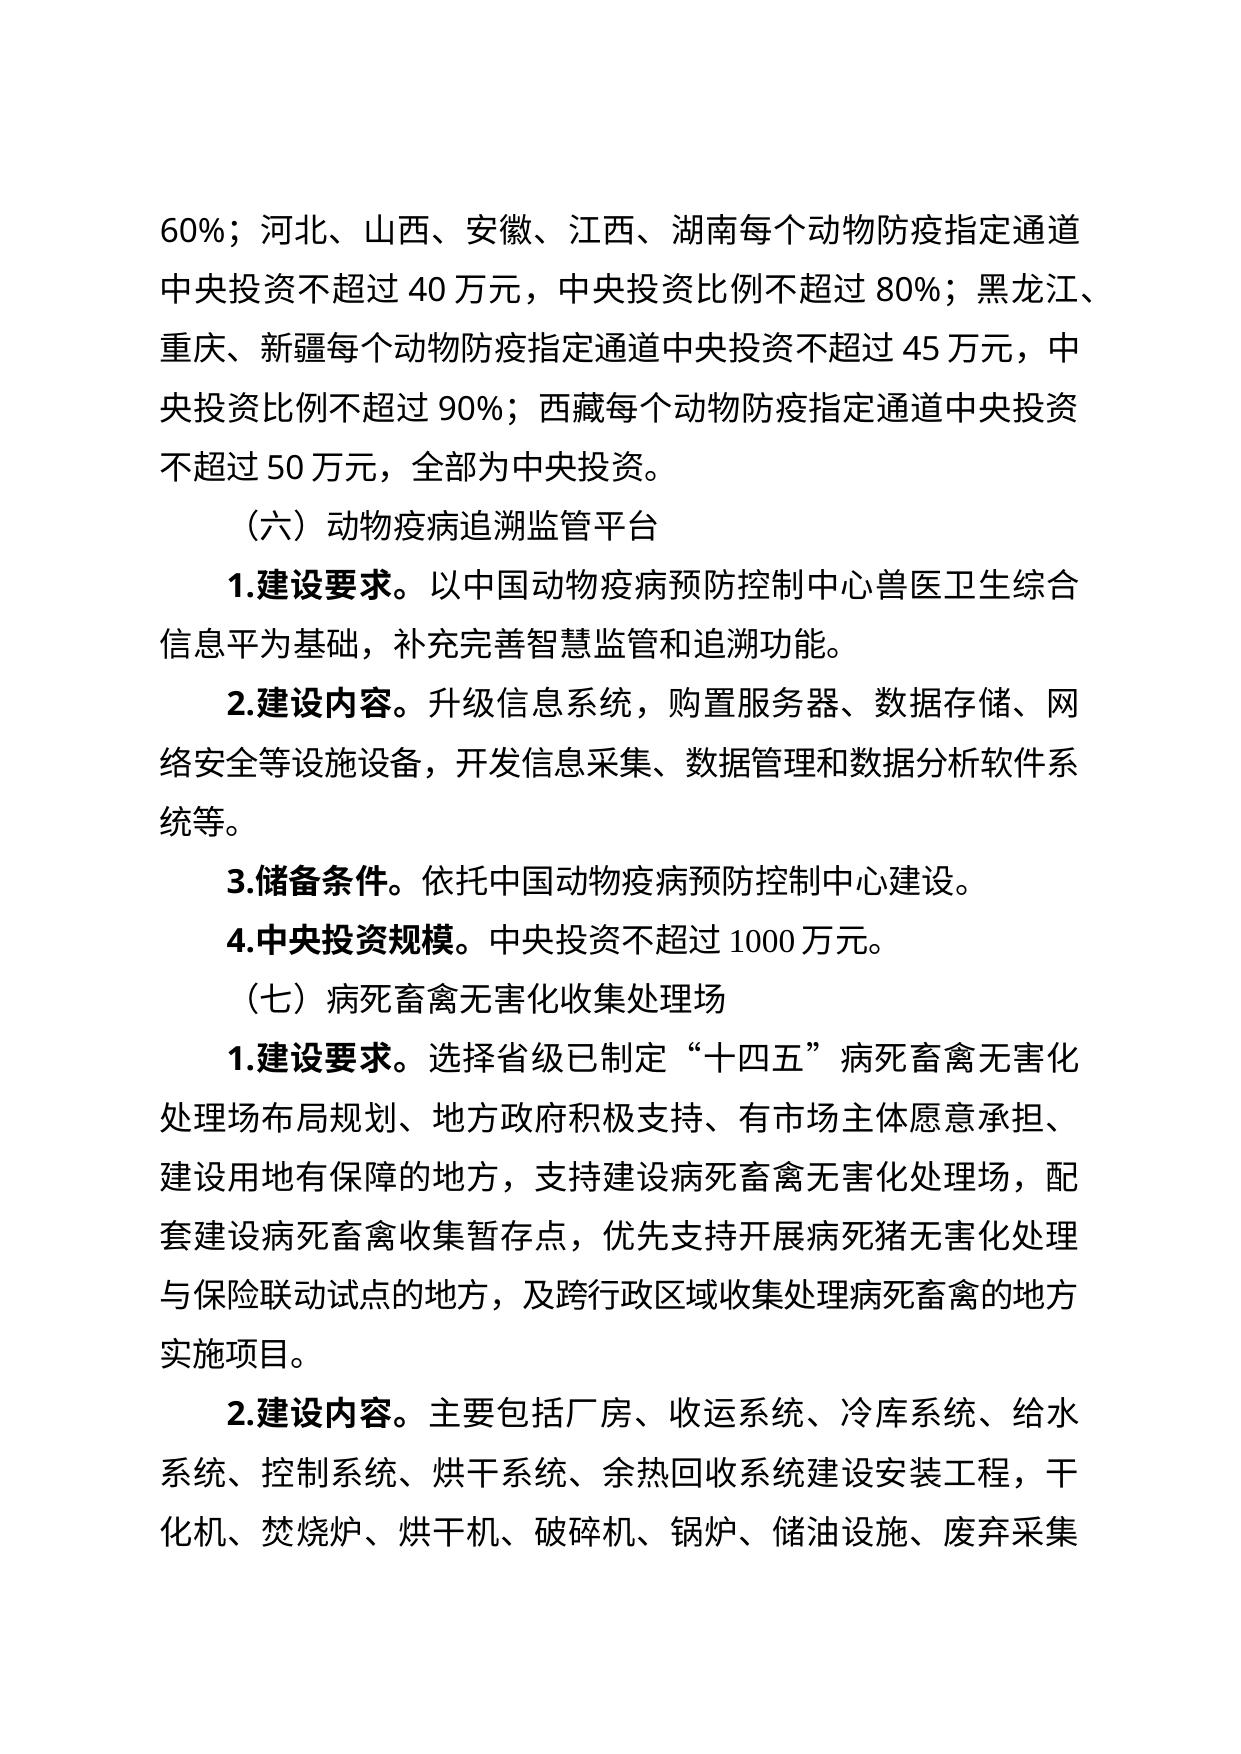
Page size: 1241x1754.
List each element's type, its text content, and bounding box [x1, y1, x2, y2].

text 1.建设要求。以中国动物疫病预防控制中心兽医卫生综合信息平为基础，补充完善智慧监管和追溯功能。 [159, 550, 1081, 668]
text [159, 1378, 1081, 1556]
text （六）动物疫病追溯监管平台 [159, 491, 1081, 550]
text 4.中央投资规模。中央投资不超过1000万元。 [159, 905, 1081, 964]
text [159, 195, 1081, 491]
text （七）病死畜禽无害化收集处理场 [159, 964, 1081, 1023]
text 1.建设要求。选择省级已制定“十四五”病死畜禽无害化处理场布局规划、地方政府积极支持、有市场主体愿意承担、建设用地有保障的地方，支持建设病死畜禽无害化处理场，配套建设病死畜禽收集暂存点，优先支持开展病死猪无害化处理与保险联动试点的地方，及跨行政区域收集处理病死畜禽的地方实施项目。 [159, 1023, 1081, 1378]
text 2.建设内容。升级信息系统，购置服务器、数据存储、网络安全等设施设备，开发信息采集、数据管理和数据分析软件系统等。 [159, 668, 1081, 846]
text 3.储备条件。依托中国动物疫病预防控制中心建设。 [159, 846, 1081, 905]
